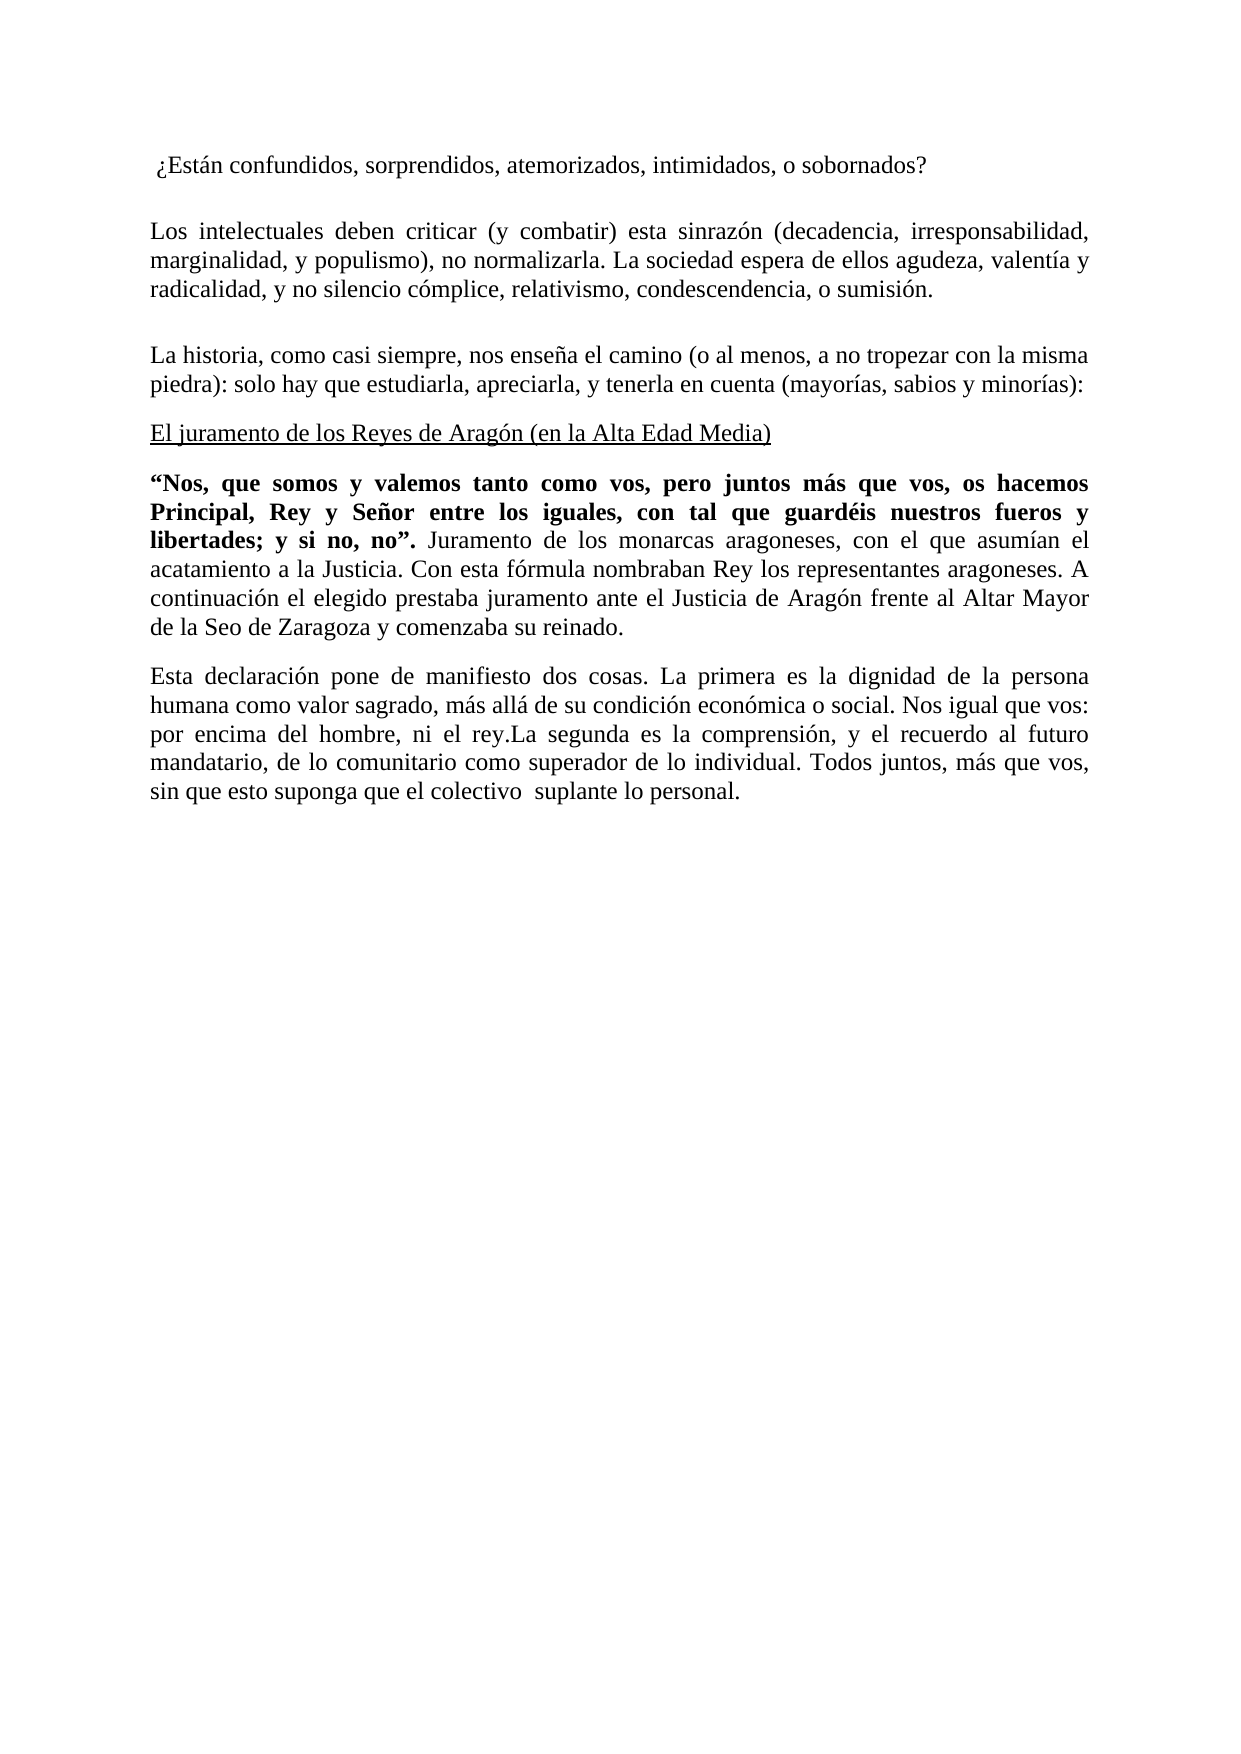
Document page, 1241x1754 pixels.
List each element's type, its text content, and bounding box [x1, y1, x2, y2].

text “Nos, que somos y valemos tanto como vos, pero juntos más que vos, os hacemos Principal, Rey y Señor entre los iguales, con tal que guardéis nuestros fueros y libertades; y si no, no”. Juramento de los monarcas aragoneses, con el que asumían el acatamiento a la Justicia. Con esta fórmula nombraban Rey los representantes aragoneses. A continuación el elegido prestaba juramento ante el Justicia de Aragón frente al Altar Mayor de la Seo de Zaragoza y comenzaba su reinado. [150, 468, 1090, 640]
text ¿Están confundidos, sorprendidos, atemorizados, intimidados, o sobornados? [150, 150, 1090, 179]
text La historia, como casi siempre, nos enseña el camino (o al menos, a no tropezar con la misma piedra): solo hay que estudiarla, apreciarla, y tenerla en cuenta (mayorías, sabios y minorías): [150, 340, 1090, 397]
text Los intelectuales deben criticar (y combatir) esta sinrazón (decadencia, irresponsabilidad, marginalidad, y populismo), no normalizarla. La sociedad espera de ellos agudeza, valentía y radicalidad, y no silencio cómplice, relativismo, condescendencia, o sumisión. [150, 216, 1090, 302]
text Esta declaración pone de manifiesto dos cosas. La primera es la dignidad de la persona humana como valor sagrado, más allá de su condición económica o social. Nos igual que vos: por encima del hombre, ni el rey.La segunda es la comprensión, y el recuerdo al futuro mandatario, de lo comunitario como superador de lo individual. Todos juntos, más que vos, sin que esto suponga que el colectivo suplante lo personal. [150, 661, 1090, 805]
text El juramento de los Reyes de Aragón (en la Alta Edad Media) [150, 418, 1090, 447]
